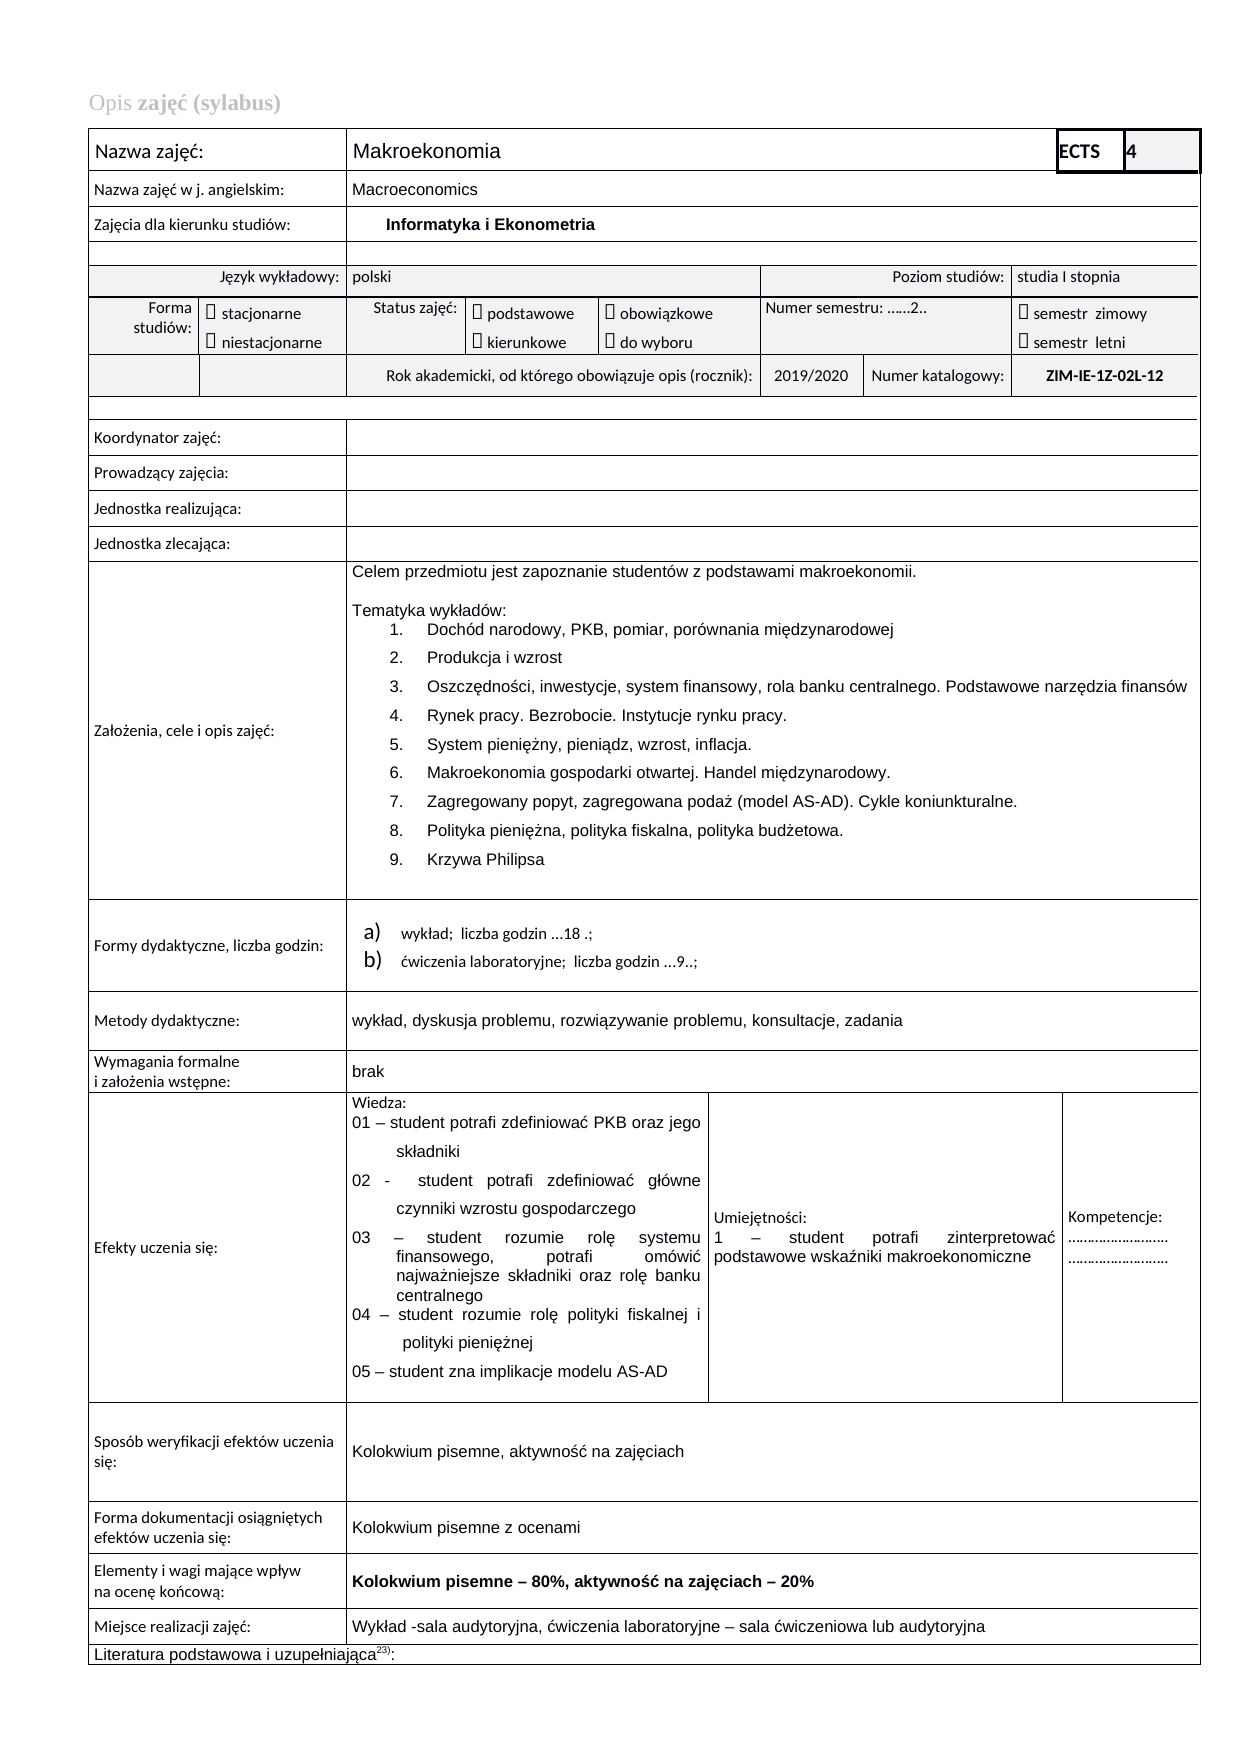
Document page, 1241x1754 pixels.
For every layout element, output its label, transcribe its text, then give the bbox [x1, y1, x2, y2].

table_cell Umiejętności: 1 – student potrafi zinterpretować podstawowe wskaźniki makroekonomiczne [709, 1093, 1062, 1402]
table_cell Kolokwium pisemne – 80%, aktywność na zajęciach – 20% [347, 1553, 1200, 1608]
table_cell Jednostka realizująca: [89, 491, 346, 526]
table_cell Elementy i wagi mające wpływ na ocenę końcową: [89, 1554, 346, 1608]
table_cell [347, 490, 1200, 526]
table_cell  semestr zimowy  semestr letni [1012, 296, 1200, 354]
table_header Makroekonomia [347, 129, 1056, 170]
table_cell Wymagania formalne i założenia wstępne: [89, 1051, 346, 1092]
table_cell [89, 396, 1200, 419]
table_cell [347, 241, 1200, 265]
table_cell wykład, dyskusja problemu, rozwiązywanie problemu, konsultacje, zadania [347, 991, 1200, 1050]
table_cell  podstawowe  kierunkowe [466, 298, 598, 354]
table_cell polski [347, 266, 760, 296]
table_cell Rok akademicki, od którego obowiązuje opis (rocznik): [347, 355, 760, 396]
table_cell Wiedza: 01 – student potrafi zdefiniować PKB oraz jego składniki 02 - student potrafi zdefiniować główne czynniki wzrostu gospodarczego 03 – student rozumie rolę systemu finansowego, potrafi omówić najważniejsze składniki oraz rolę banku centralnego 04 – student rozumie rolę polityki fiskalnej i polityki pieniężnej 05 – student zna implikacje modelu AS-AD [347, 1093, 708, 1402]
table_cell Koordynator zajęć: [89, 420, 346, 455]
table_cell  stacjonarne  niestacjonarne [199, 298, 346, 354]
table_cell Prowadzący zajęcia: [89, 456, 346, 490]
table_cell Kolokwium pisemne z ocenami [347, 1501, 1200, 1553]
table_cell [347, 419, 1200, 455]
table_cell Wykład -sala audytoryjna, ćwiczenia laboratoryjne – sala ćwiczeniowa lub audytoryjna [347, 1608, 1200, 1643]
table_cell studia I stopnia [1012, 265, 1200, 296]
table_cell Forma studiów: [89, 298, 198, 354]
table_cell Jednostka zlecająca: [89, 527, 346, 561]
table_cell [347, 455, 1200, 490]
table_cell Sposób weryfikacji efektów uczenia się: [89, 1403, 346, 1501]
table_header Nazwa zajęć: [89, 129, 346, 170]
table_cell Macroeconomics [347, 170, 1200, 206]
table_cell Celem przedmiotu jest zapoznanie studentów z podstawami makroekonomii. Tematyka wykładów: Dochód narodowy, PKB, pomiar, porównania międzynarodowej Produkcja i wzrost Oszczędności, inwestycje, system finansowy, rola banku centralnego. Podstawowe narzędzia finansów Rynek pracy. Bezrobocie. Instytucje rynku pracy. System pieniężny, pieniądz, wzrost, inflacja. Makroekonomia gospodarki otwartej. Handel międzynarodowy. Zagregowany popyt, zagregowana podaż (model AS-AD). Cykle koniunkturalne. Polityka pieniężna, polityka fiskalna, polityka budżetowa. Krzywa Philipsa [347, 561, 1200, 898]
table_cell  obowiązkowe  do wyboru [599, 298, 760, 354]
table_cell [89, 1644, 1200, 1664]
table_cell Kompetencje: …………………….. …………………….. [1063, 1092, 1200, 1402]
table_cell Kolokwium pisemne, aktywność na zajęciach [347, 1402, 1200, 1501]
table_header ECTS [1059, 131, 1123, 170]
table_cell Efekty uczenia się: [89, 1093, 346, 1402]
table_cell Numer semestru: ……2.. [761, 298, 1011, 354]
table_cell Język wykładowy: [89, 266, 346, 296]
table_cell ZIM-IE-1Z-02L-12 [1012, 354, 1200, 396]
table_cell [200, 355, 346, 396]
table_cell [89, 242, 346, 265]
table_cell Nazwa zajęć w j. angielskim: [89, 171, 346, 206]
table_cell [347, 526, 1200, 561]
table_cell [89, 355, 199, 396]
text Opis zajęć (sylabus) [89, 89, 1152, 115]
table_cell Informatyka i Ekonometria [347, 206, 1200, 241]
table_cell Poziom studiów: [761, 266, 1011, 296]
table_cell Formy dydaktyczne, liczba godzin: [89, 900, 346, 991]
table_cell Numer katalogowy: [864, 355, 1011, 396]
table_cell Status zajęć: [347, 298, 465, 354]
table_cell Założenia, cele i opis zajęć: [89, 562, 346, 898]
table_cell brak [347, 1050, 1200, 1092]
table_cell Metody dydaktyczne: [89, 992, 346, 1050]
table_cell Forma dokumentacji osiągniętych efektów uczenia się: [89, 1502, 346, 1553]
table_cell wykład; liczba godzin ...18 .; ćwiczenia laboratoryjne; liczba godzin ...9..; [347, 899, 1200, 991]
table_cell Zajęcia dla kierunku studiów: [89, 207, 346, 241]
table_header 4 [1126, 131, 1199, 170]
table_cell Miejsce realizacji zajęć: [89, 1609, 346, 1643]
table_cell 2019/2020 [761, 355, 863, 396]
